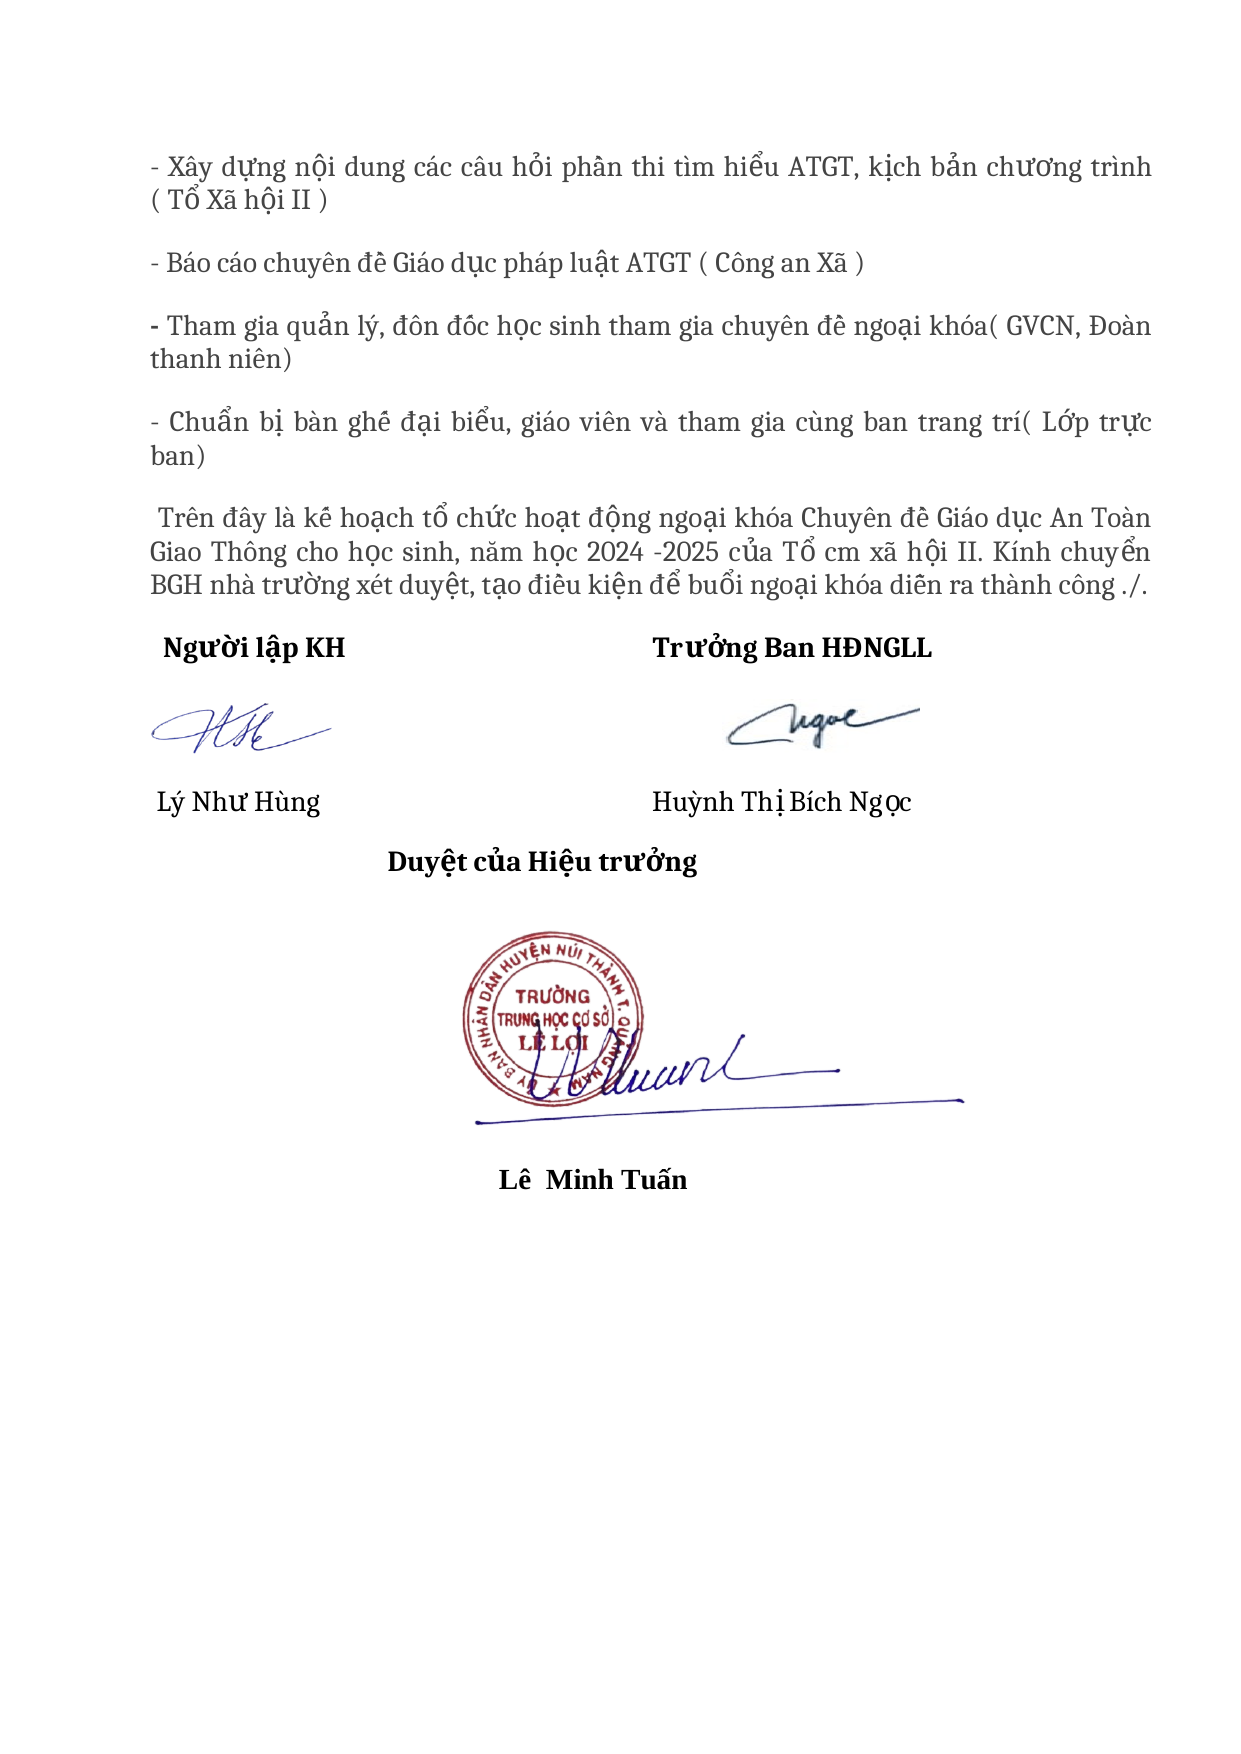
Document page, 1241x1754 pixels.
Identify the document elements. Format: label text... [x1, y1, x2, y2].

text - Chuẩn bị bàn ghế đại biểu, giáo viên và tham gia cùng ban trang trí( Lớp trực ban) [150, 405, 1153, 472]
text Lê Minh Tuấn [150, 1162, 1153, 1196]
picture [432, 904, 973, 1137]
text Người lập KH Trưởng Ban HĐNGLL [150, 631, 1153, 665]
text - Xây dựng nội dung các câu hỏi phần thi tìm hiểu ATGT, kịch bản chương trình ( Tổ Xã hội II ) [150, 150, 1153, 217]
text Duyệt của Hiệu trưởng [150, 845, 1153, 878]
picture [150, 701, 332, 760]
text - Báo cáo chuyên đề Giáo dục pháp luật ATGT ( Công an Xã ) [150, 246, 1153, 280]
picture [716, 693, 958, 760]
text Lý Như Hùng Huỳnh Thị Bích Ngọc [150, 785, 1153, 819]
text - Tham gia quản lý, đôn đốc học sinh tham gia chuyên đề ngoại khóa( GVCN, Đoàn thanh niên) [150, 309, 1153, 376]
text Trên đây là kế hoạch tổ chức hoạt động ngoại khóa Chuyên đề Giáo dục An Toàn Giao Thông cho học sinh, năm học 2024 -2025 của Tổ cm xã hội II. Kính chuyển BGH nhà trường xét duyệt, tạo điều kiện để buổi ngoại khóa diễn ra thành công ./. [150, 501, 1153, 602]
